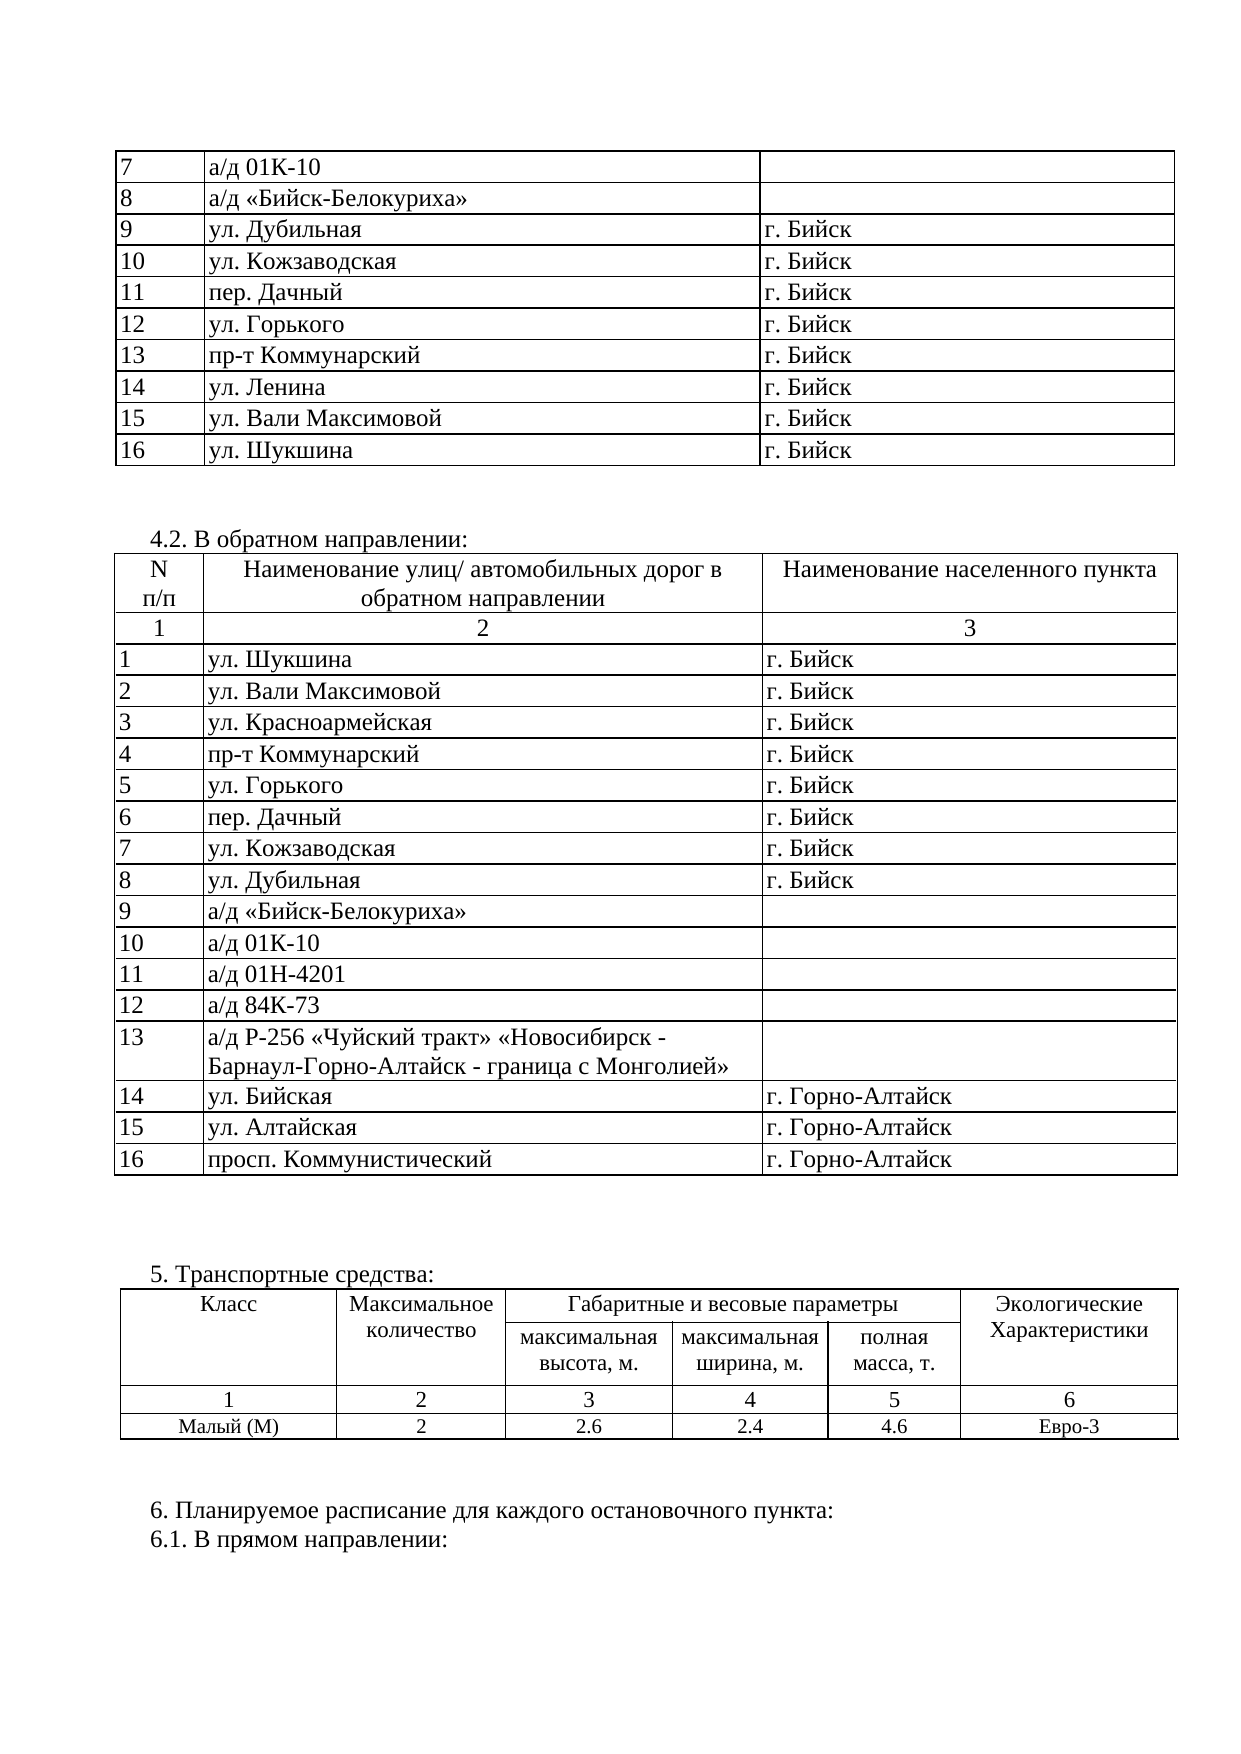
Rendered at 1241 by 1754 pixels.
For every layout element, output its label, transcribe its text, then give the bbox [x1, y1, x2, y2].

table_cell 3 [763, 611, 1177, 643]
table_header Экологические Характеристики [961, 1290, 1177, 1385]
table_cell г. Бийск [763, 737, 1177, 769]
table_cell 6 [961, 1386, 1177, 1413]
table_cell 1 [115, 613, 203, 643]
table_cell 10 [117, 246, 204, 276]
table_header Наименование улиц/ автомобильных дорог в обратном направлении [204, 554, 762, 611]
table_cell 16 [117, 435, 204, 464]
table_cell ул. Шукшина [205, 435, 759, 464]
table_cell 12 [115, 990, 203, 1020]
table_cell а/д «Бийск-Белокуриха» [204, 896, 762, 926]
table_cell [761, 183, 1174, 213]
table_cell 6 [115, 801, 203, 832]
table_cell 16 [115, 1144, 203, 1174]
table_cell 9 [117, 215, 204, 244]
table_cell а/д 01Н-4201 [204, 959, 762, 989]
table_cell ул. Вали Максимовой [204, 676, 762, 706]
table_cell 8 [117, 183, 204, 213]
table_cell 13 [117, 340, 204, 370]
text 4.2. В обратном направлении: [150, 524, 1090, 552]
table_cell г. Бийск [761, 340, 1174, 370]
table_cell Малый (М) [121, 1414, 336, 1438]
table_cell 3 [115, 707, 203, 737]
table_cell ул. Горького [205, 309, 759, 339]
text 5. Транспортные средства: [150, 1259, 1090, 1288]
table_cell 7 [115, 833, 203, 863]
table_header Габаритные и весовые параметры [506, 1290, 960, 1321]
table_cell ул. Алтайская [204, 1113, 762, 1142]
table_cell [763, 1020, 1177, 1079]
table_cell 2.4 [673, 1414, 827, 1438]
table_cell 12 [117, 309, 204, 339]
table_cell ул. Шукшина [204, 645, 762, 674]
table_cell 5 [829, 1386, 960, 1413]
text 6.1. В прямом направлении: [150, 1524, 1090, 1552]
table_cell 1 [115, 644, 203, 674]
table_cell а/д 84К-73 [204, 991, 762, 1020]
table_cell Евро-3 [961, 1414, 1177, 1438]
table_cell ул. Красноармейская [204, 707, 762, 737]
table_cell г. Бийск [761, 403, 1174, 433]
table_cell г. Горно-Алтайск [763, 1143, 1177, 1174]
table_cell г. Бийск [761, 277, 1174, 307]
table_cell г. Бийск [761, 246, 1174, 276]
table_cell ул. Вали Максимовой [205, 403, 759, 433]
table_cell пер. Дачный [205, 277, 759, 307]
table_cell г. Бийск [763, 706, 1177, 737]
table_cell 1 [121, 1386, 336, 1413]
table_cell г. Бийск [763, 643, 1177, 674]
table_cell 4 [673, 1386, 827, 1413]
table_cell 5 [115, 770, 203, 800]
table_cell 2.6 [506, 1414, 672, 1438]
table_cell 10 [115, 927, 203, 957]
table_cell пер. Дачный [204, 802, 762, 832]
table_cell г. Бийск [763, 674, 1177, 706]
table_cell а/д 01К-10 [205, 152, 759, 181]
table_header Максимальное количество [337, 1290, 505, 1385]
table_cell 15 [117, 403, 204, 433]
table_cell [763, 989, 1177, 1020]
table_header N п/п [115, 554, 203, 611]
table_cell пр-т Коммунарский [204, 739, 762, 769]
table_cell [763, 895, 1177, 926]
table_cell 4.6 [829, 1414, 960, 1438]
table_cell 3 [506, 1386, 672, 1413]
table_cell 2 [337, 1414, 505, 1438]
table_cell г. Бийск [761, 309, 1174, 339]
table_cell ул. Бийская [204, 1081, 762, 1111]
table_cell 2 [337, 1386, 505, 1413]
table_cell 11 [117, 277, 204, 307]
table_cell г. Бийск [761, 372, 1174, 402]
table_cell [761, 152, 1174, 181]
table_cell ул. Кожзаводская [205, 246, 759, 276]
table_cell просп. Коммунистический [204, 1144, 762, 1174]
table_cell г. Бийск [763, 800, 1177, 832]
table_header Наименование населенного пункта [763, 554, 1177, 611]
table_cell г. Бийск [763, 863, 1177, 894]
table_cell 8 [115, 864, 203, 894]
table_cell 2 [115, 675, 203, 706]
table_cell пр-т Коммунарский [205, 340, 759, 370]
table_header Класс [121, 1290, 336, 1385]
table_cell г. Бийск [761, 435, 1174, 464]
table_cell полная масса, т. [829, 1323, 960, 1385]
table_cell г. Бийск [763, 832, 1177, 863]
table_cell ул. Кожзаводская [204, 833, 762, 863]
table_cell 2 [204, 613, 762, 643]
table_cell 15 [115, 1112, 203, 1142]
table_cell ул. Ленина [205, 372, 759, 402]
table_cell [763, 958, 1177, 989]
table_cell а/д Р-256 «Чуйский тракт» «Новосибирск - Барнаул-Горно-Алтайск - граница с Монголией» [204, 1022, 762, 1079]
table_cell г. Горно-Алтайск [763, 1080, 1177, 1111]
table_cell г. Бийск [761, 215, 1174, 244]
table_cell а/д 01К-10 [204, 928, 762, 957]
table_cell 7 [117, 152, 204, 181]
table_cell [763, 926, 1177, 957]
table_cell г. Горно-Алтайск [763, 1111, 1177, 1142]
table_cell ул. Горького [204, 770, 762, 800]
table_cell 4 [115, 738, 203, 769]
table_cell г. Бийск [763, 769, 1177, 800]
table_cell а/д «Бийск-Белокуриха» [205, 183, 759, 213]
table_cell 14 [115, 1081, 203, 1111]
table_cell 13 [115, 1021, 203, 1079]
table_cell максимальная ширина, м. [673, 1323, 827, 1385]
table_cell ул. Дубильная [204, 865, 762, 894]
text 6. Планируемое расписание для каждого остановочного пункта: [150, 1495, 1090, 1524]
table_cell 9 [115, 896, 203, 926]
table_cell максимальная высота, м. [506, 1323, 672, 1385]
table_cell 14 [117, 372, 204, 402]
table_cell ул. Дубильная [205, 215, 759, 244]
table_cell 11 [115, 959, 203, 989]
